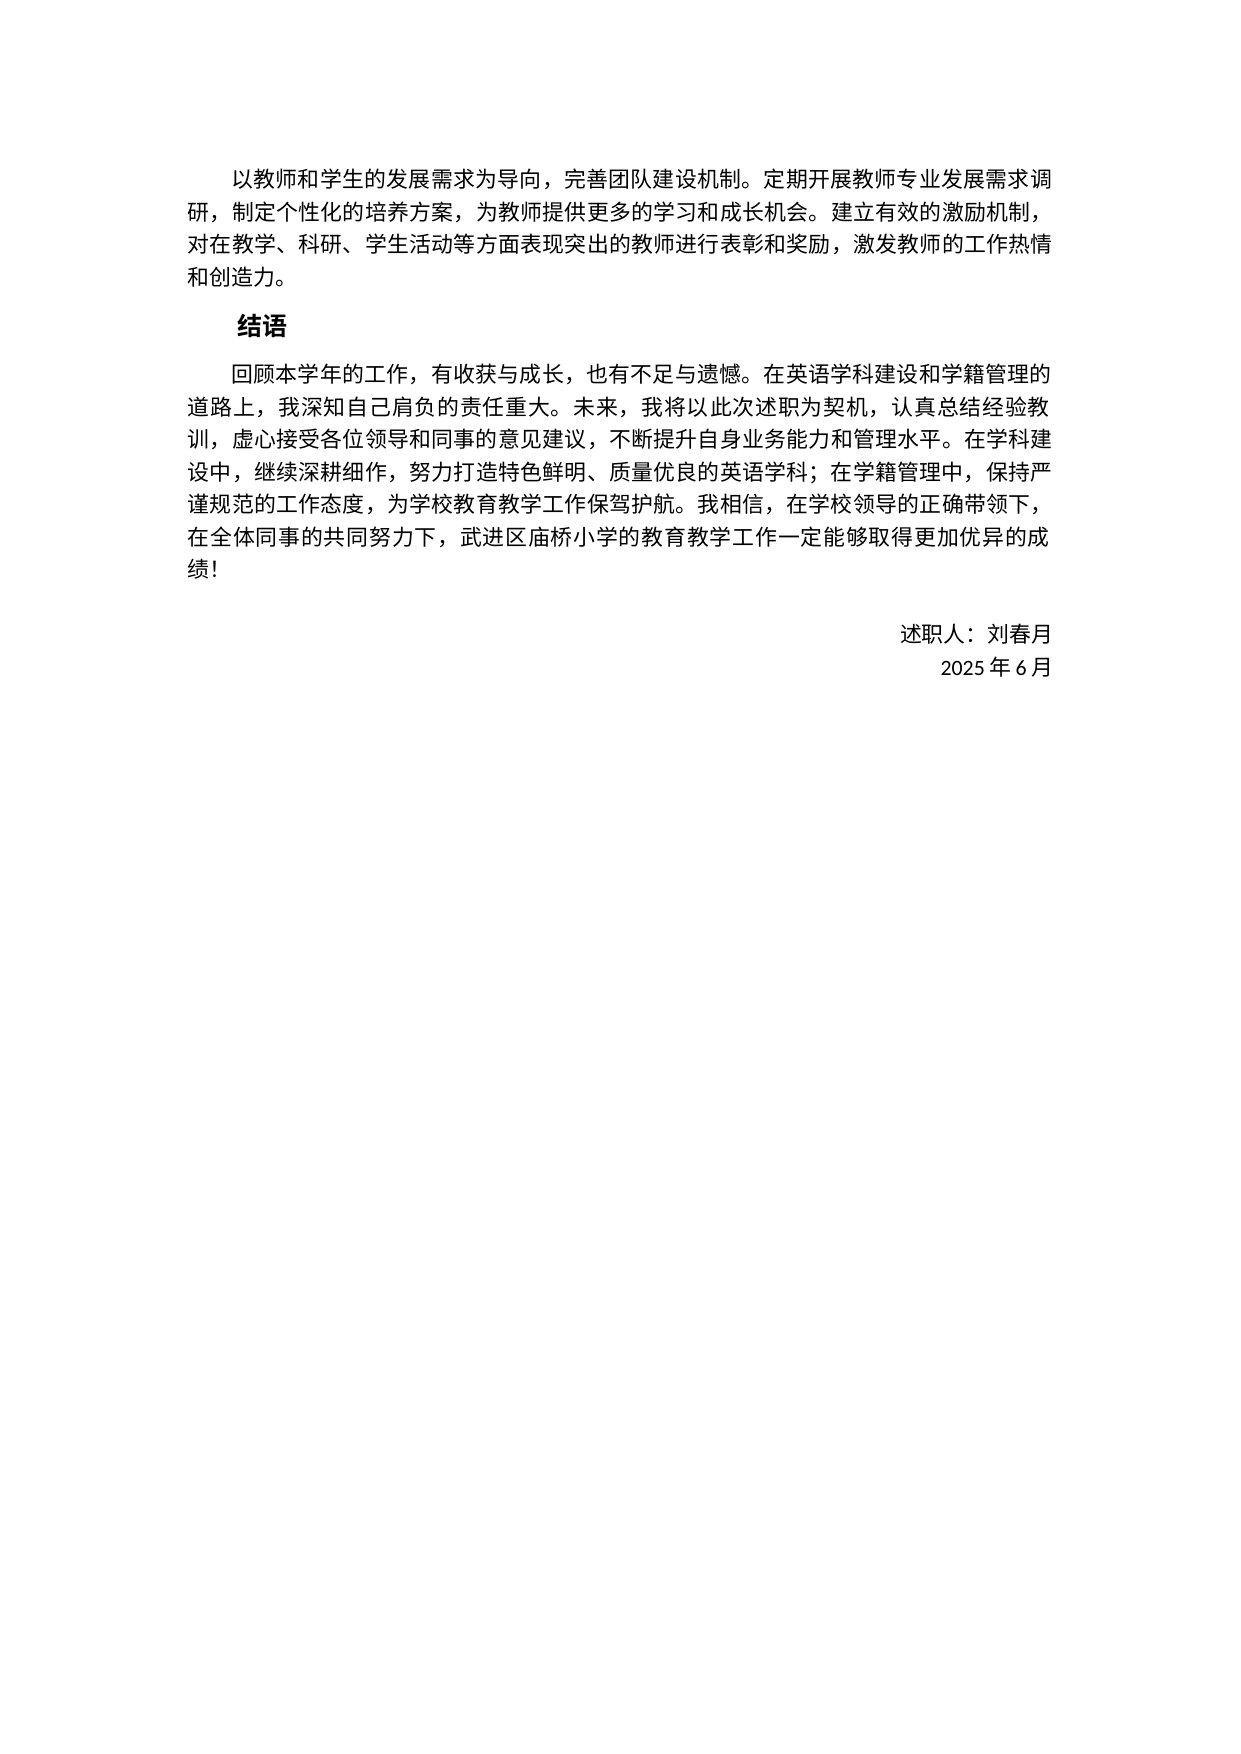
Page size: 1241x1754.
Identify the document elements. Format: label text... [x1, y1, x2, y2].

text 2025年6月 [187, 649, 1053, 682]
text 回顾本学年的工作，有收获与成长，也有不足与遗憾。在英语学科建设和学籍管理的道路上，我深知自己肩负的责任重大。未来，我将以此次述职为契机，认真总结经验教训，虚心接受各位领导和同事的意见建议，不断提升自身业务能力和管理水平。在学科建设中，继续深耕细作，努力打造特色鲜明、质量优良的英语学科；在学籍管理中，保持严谨规范的工作态度，为学校教育教学工作保驾护航。我相信，在学校领导的正确带领下，在全体同事的共同努力下，武进区庙桥小学的教育教学工作一定能够取得更加优异的成绩！ [187, 357, 1053, 584]
text 结语 [187, 292, 1053, 357]
text 述职人：刘春月 [187, 617, 1053, 649]
list 以教师和学生的发展需求为导向，完善团队建设机制。定期开展教师专业发展需求调研，制定个性化的培养方案，为教师提供更多的学习和成长机会。建立有效的激励机制，对在教学、科研、学生活动等方面表现突出的教师进行表彰和奖励，激发教师的工作热情和创造力。 [187, 162, 1053, 292]
